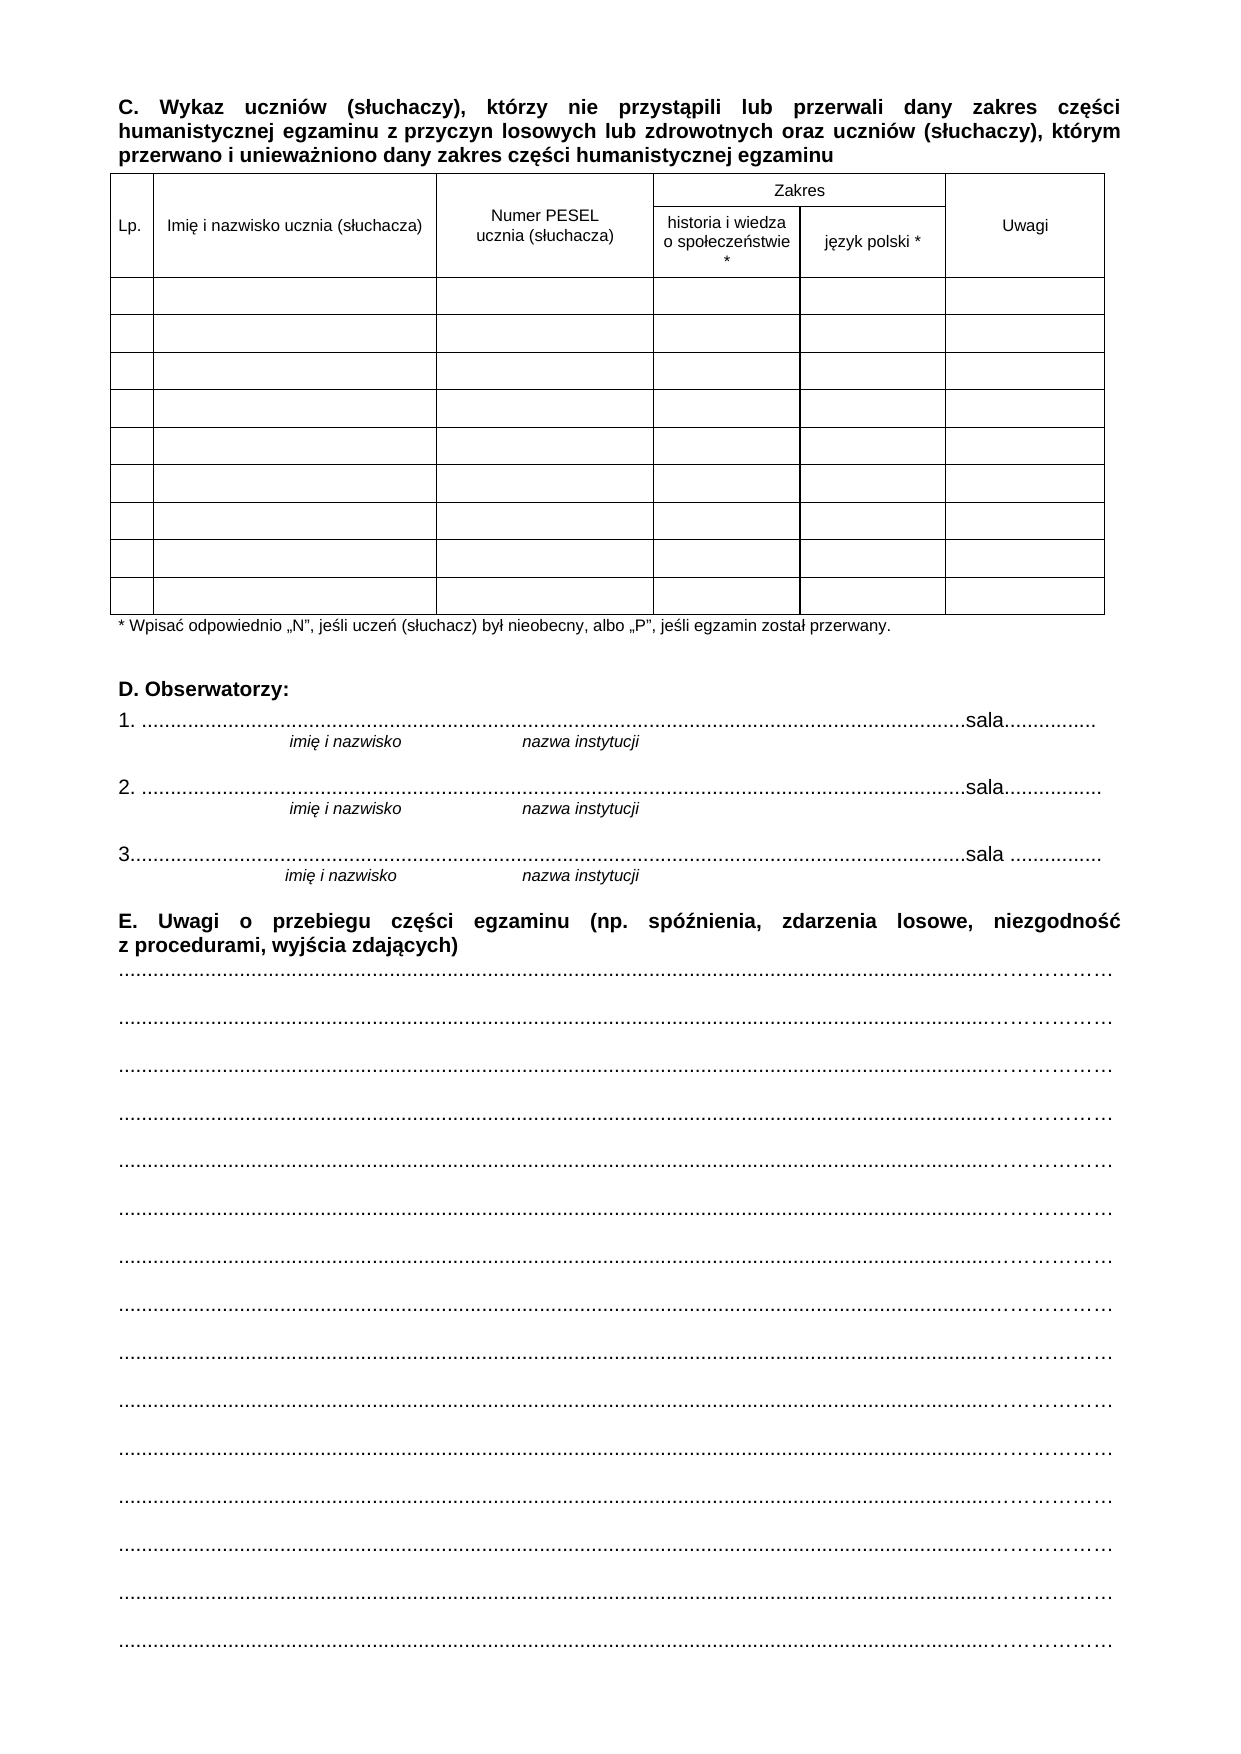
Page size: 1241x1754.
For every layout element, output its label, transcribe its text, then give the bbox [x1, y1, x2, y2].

text 2. ...............................................................................................................................................sala................. [118, 774, 1122, 798]
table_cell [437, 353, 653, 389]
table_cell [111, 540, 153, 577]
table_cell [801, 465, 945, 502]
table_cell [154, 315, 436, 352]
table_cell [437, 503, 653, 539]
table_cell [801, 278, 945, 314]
text .......................................................................................................................................................……………… [118, 1484, 1122, 1508]
text .......................................................................................................................................................……………… [118, 1052, 1122, 1076]
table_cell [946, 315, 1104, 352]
text .......................................................................................................................................................……………… [118, 1579, 1122, 1603]
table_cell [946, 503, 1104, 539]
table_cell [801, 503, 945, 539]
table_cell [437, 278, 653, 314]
text .......................................................................................................................................................……………… [118, 1100, 1122, 1124]
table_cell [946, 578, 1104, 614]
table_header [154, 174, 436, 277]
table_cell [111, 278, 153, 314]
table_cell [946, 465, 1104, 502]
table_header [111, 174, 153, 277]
text 1. ...............................................................................................................................................sala................ [118, 707, 1122, 731]
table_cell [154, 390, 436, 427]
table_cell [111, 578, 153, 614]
text .......................................................................................................................................................……………… [118, 1244, 1122, 1268]
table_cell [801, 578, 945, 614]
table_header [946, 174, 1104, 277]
text imię i nazwisko nazwa instytucji [118, 866, 1122, 885]
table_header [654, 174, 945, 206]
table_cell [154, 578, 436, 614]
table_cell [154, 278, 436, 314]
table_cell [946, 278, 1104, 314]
text .......................................................................................................................................................……………… [118, 1196, 1122, 1220]
text .......................................................................................................................................................……………… [118, 1292, 1122, 1316]
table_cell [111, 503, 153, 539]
text * Wpisać odpowiednio „N”, jeśli uczeń (słuchacz) był nieobecny, albo „P”, jeśli egzamin został przerwany. [118, 615, 1122, 634]
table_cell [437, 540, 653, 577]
text .......................................................................................................................................................……………… [118, 1388, 1122, 1412]
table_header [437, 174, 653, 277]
text C. Wykaz uczniów (słuchaczy), którzy nie przystąpili lub przerwali dany zakres części humanistycznej egzaminu z przyczyn losowych lub zdrowotnych oraz uczniów (słuchaczy), którym przerwano i unieważniono dany zakres części humanistycznej egzaminu [118, 95, 1122, 167]
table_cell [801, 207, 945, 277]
text .......................................................................................................................................................……………… [118, 1436, 1122, 1460]
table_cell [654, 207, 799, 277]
text .......................................................................................................................................................……………… [118, 1532, 1122, 1556]
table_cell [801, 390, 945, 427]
text D. Obserwatorzy: [118, 677, 1122, 701]
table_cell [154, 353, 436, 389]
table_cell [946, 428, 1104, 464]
text .......................................................................................................................................................……………… [118, 957, 1122, 981]
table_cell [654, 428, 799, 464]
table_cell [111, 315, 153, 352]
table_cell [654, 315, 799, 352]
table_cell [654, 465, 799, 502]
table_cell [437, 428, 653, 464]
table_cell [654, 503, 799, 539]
text .......................................................................................................................................................……………… [118, 1004, 1122, 1028]
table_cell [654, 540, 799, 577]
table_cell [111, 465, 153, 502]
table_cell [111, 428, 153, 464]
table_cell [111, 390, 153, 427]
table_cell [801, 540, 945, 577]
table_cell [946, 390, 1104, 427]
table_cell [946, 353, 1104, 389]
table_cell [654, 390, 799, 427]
text imię i nazwisko nazwa instytucji [118, 731, 1122, 751]
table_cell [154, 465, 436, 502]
text imię i nazwisko nazwa instytucji [118, 798, 1122, 818]
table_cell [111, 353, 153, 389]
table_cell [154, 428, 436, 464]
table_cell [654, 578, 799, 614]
text .......................................................................................................................................................……………… [118, 1148, 1122, 1172]
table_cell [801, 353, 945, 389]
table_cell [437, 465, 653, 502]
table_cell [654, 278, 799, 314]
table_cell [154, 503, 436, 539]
text E. Uwagi o przebiegu części egzaminu (np. spóźnienia, zdarzenia losowe, niezgodność z procedurami, wyjścia zdających) [118, 909, 1122, 957]
text .......................................................................................................................................................……………… [118, 1627, 1122, 1651]
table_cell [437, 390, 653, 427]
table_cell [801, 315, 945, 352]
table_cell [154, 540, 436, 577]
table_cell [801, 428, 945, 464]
text 3.................................................................................................................................................sala ................ [118, 842, 1122, 866]
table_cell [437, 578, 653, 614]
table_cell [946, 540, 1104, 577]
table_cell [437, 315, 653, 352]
text .......................................................................................................................................................……………… [118, 1340, 1122, 1364]
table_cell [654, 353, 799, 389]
